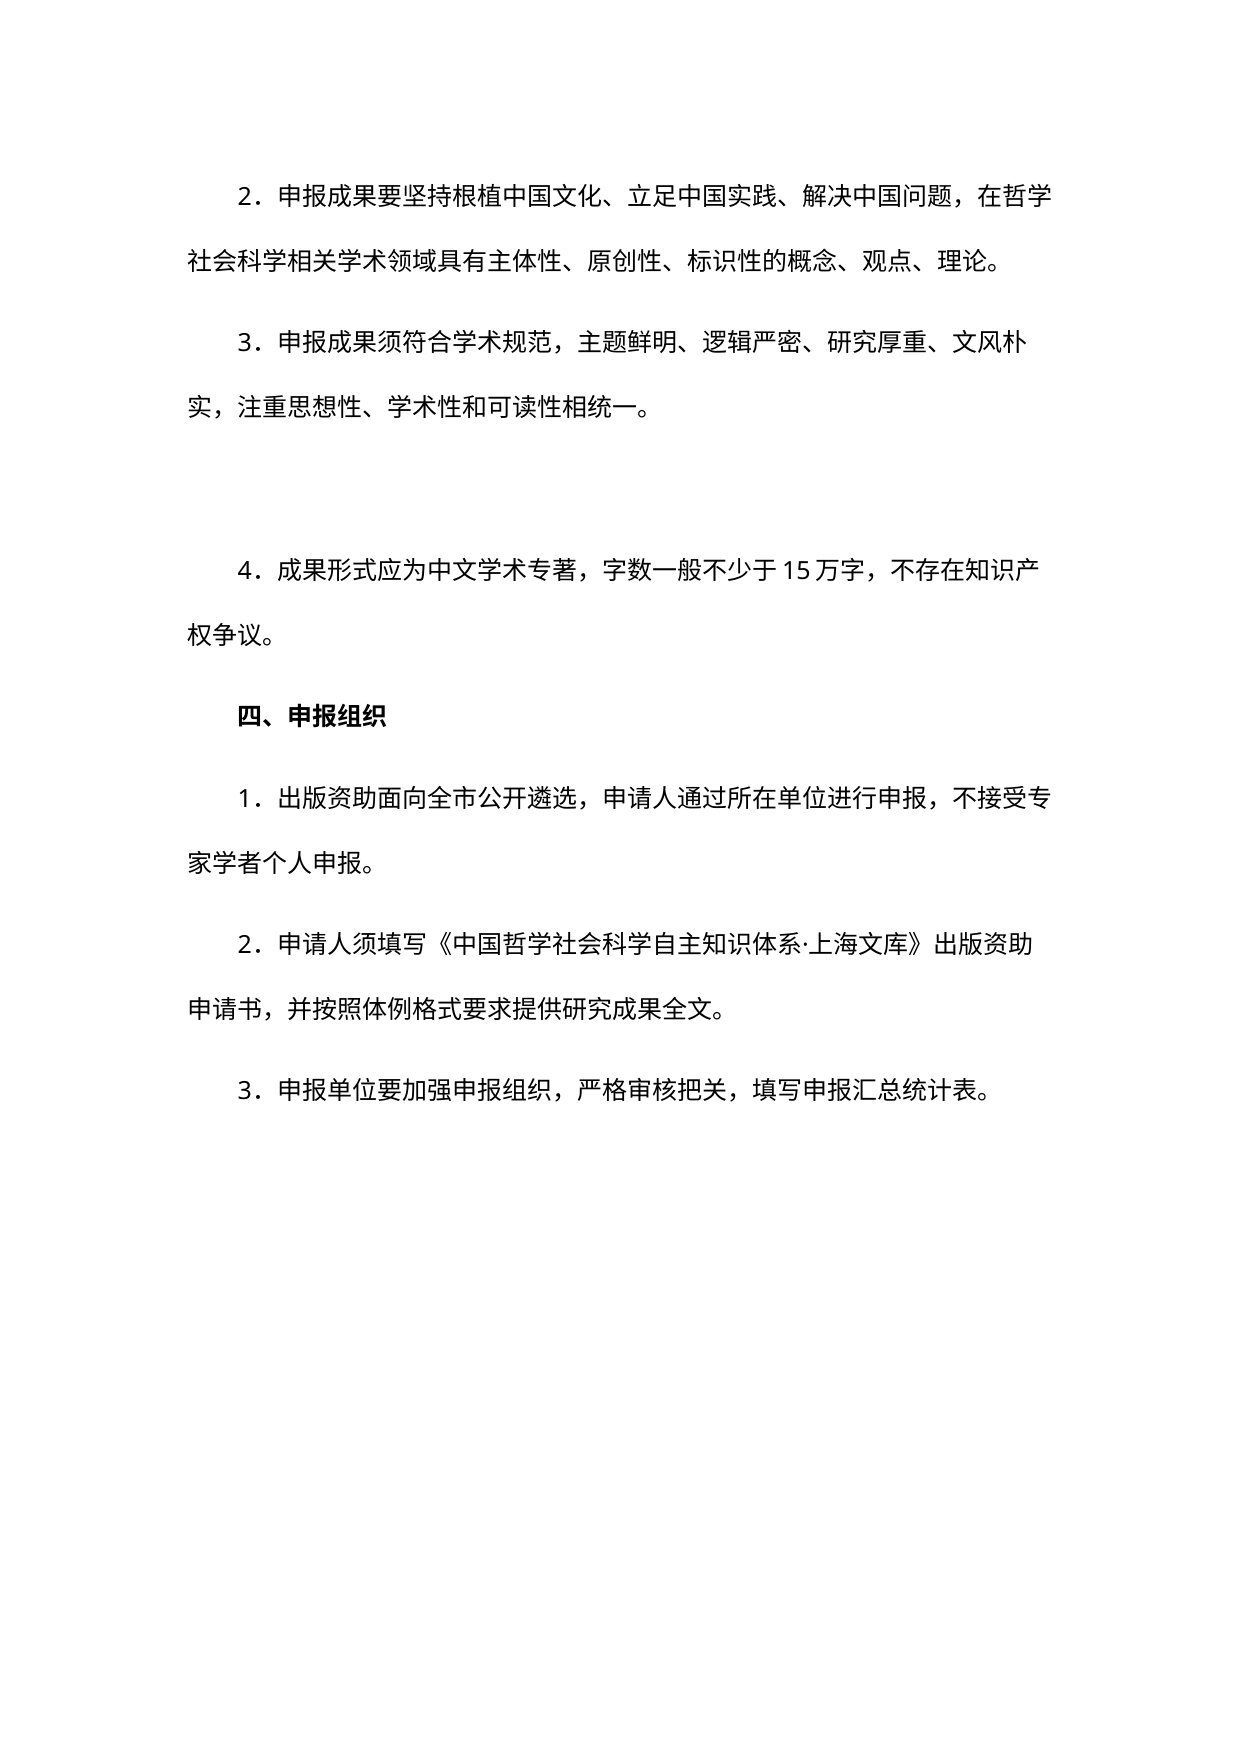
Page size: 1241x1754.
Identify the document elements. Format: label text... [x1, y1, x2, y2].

text 2．申报成果要坚持根植中国文化、立足中国实践、解决中国问题，在哲学社会科学相关学术领域具有主体性、原创性、标识性的概念、观点、理论。 [187, 162, 1053, 292]
text 1．出版资助面向全市公开遴选，申请人通过所在单位进行申报，不接受专家学者个人申报。 [187, 764, 1053, 894]
text 3．申报单位要加强申报组织，严格审核把关，填写申报汇总统计表。 [187, 1056, 1053, 1121]
text 四、申报组织 [187, 682, 1053, 747]
text 3．申报成果须符合学术规范，主题鲜明、逻辑严密、研究厚重、文风朴实，注重思想性、学术性和可读性相统一。 [187, 308, 1053, 438]
text 4．成果形式应为中文学术专著，字数一般不少于15万字，不存在知识产权争议。 [187, 536, 1053, 666]
text 2．申请人须填写《中国哲学社会科学自主知识体系·上海文库》出版资助申请书，并按照体例格式要求提供研究成果全文。 [187, 910, 1053, 1040]
